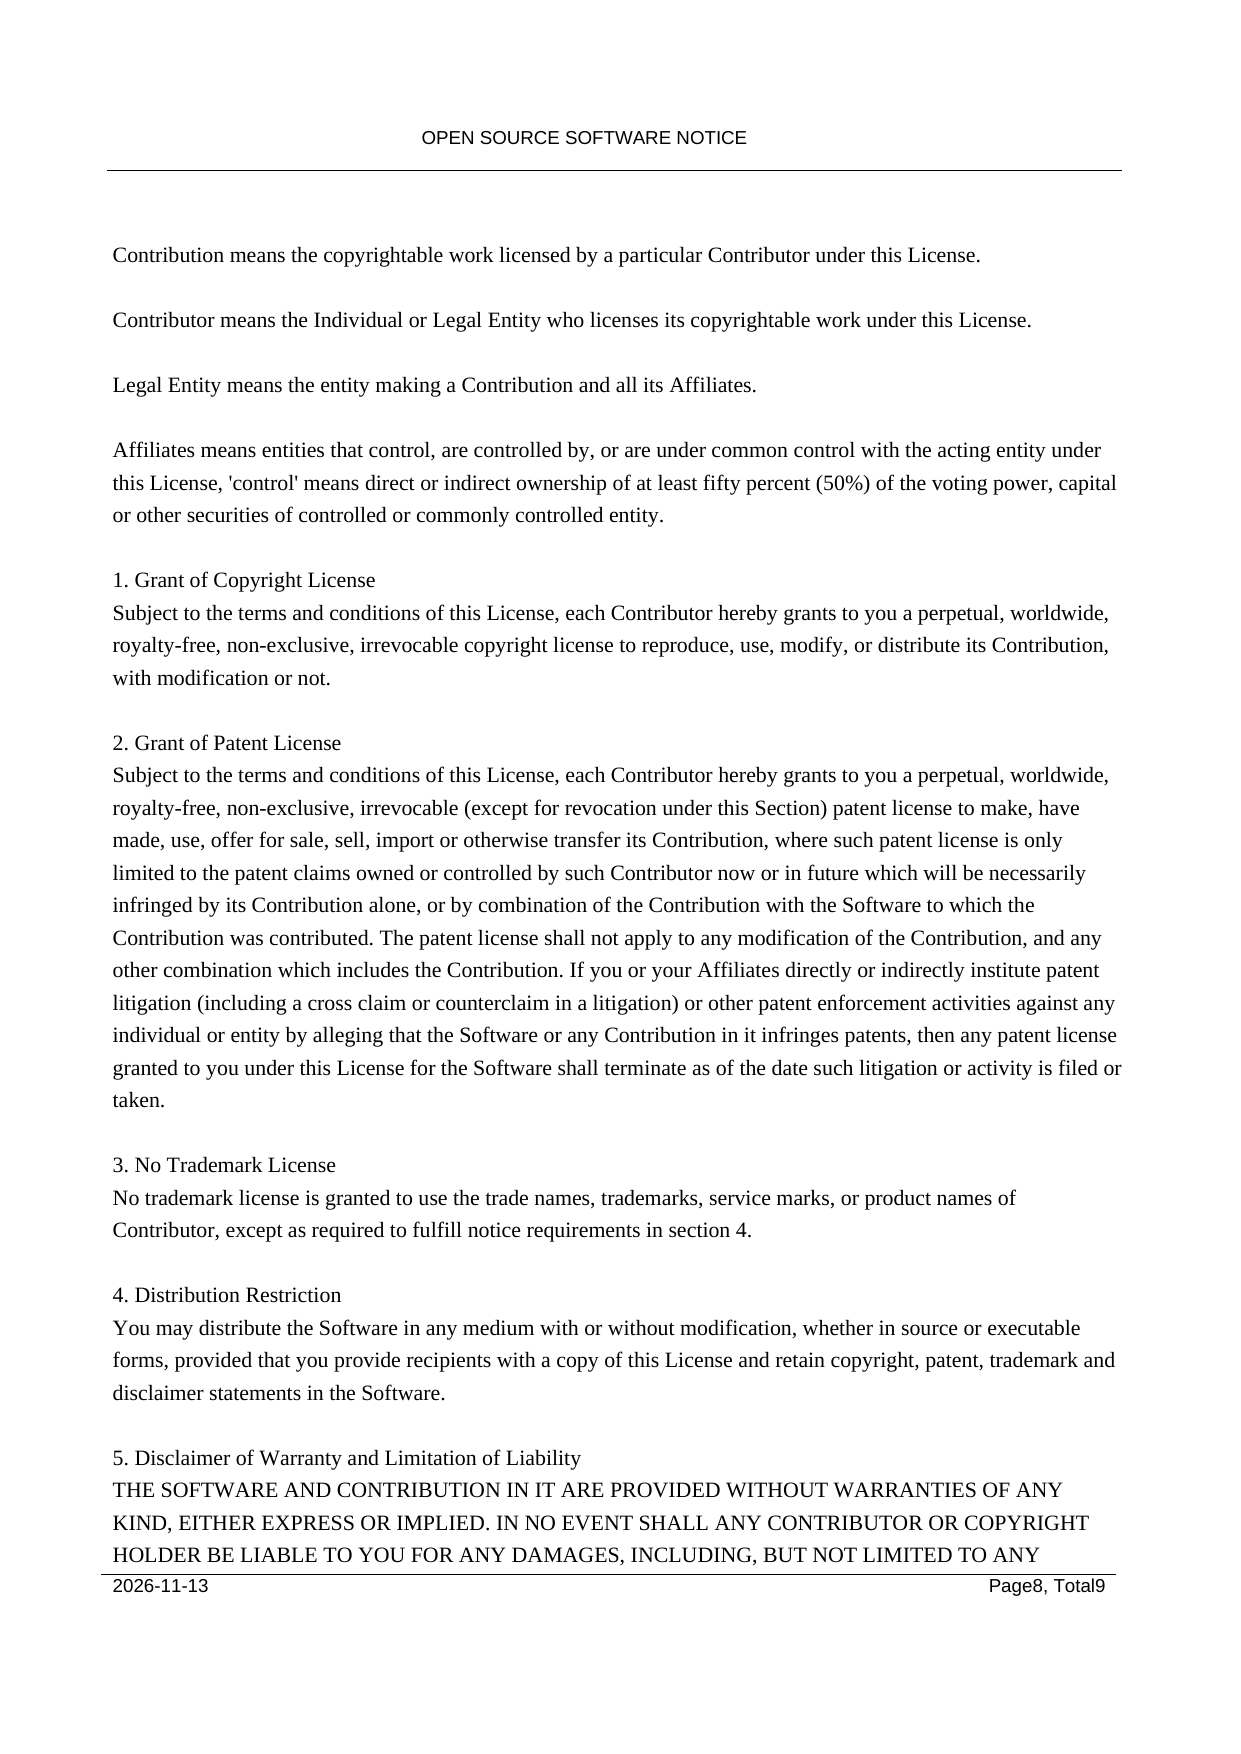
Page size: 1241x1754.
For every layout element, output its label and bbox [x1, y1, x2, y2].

text [112, 206, 1128, 1571]
